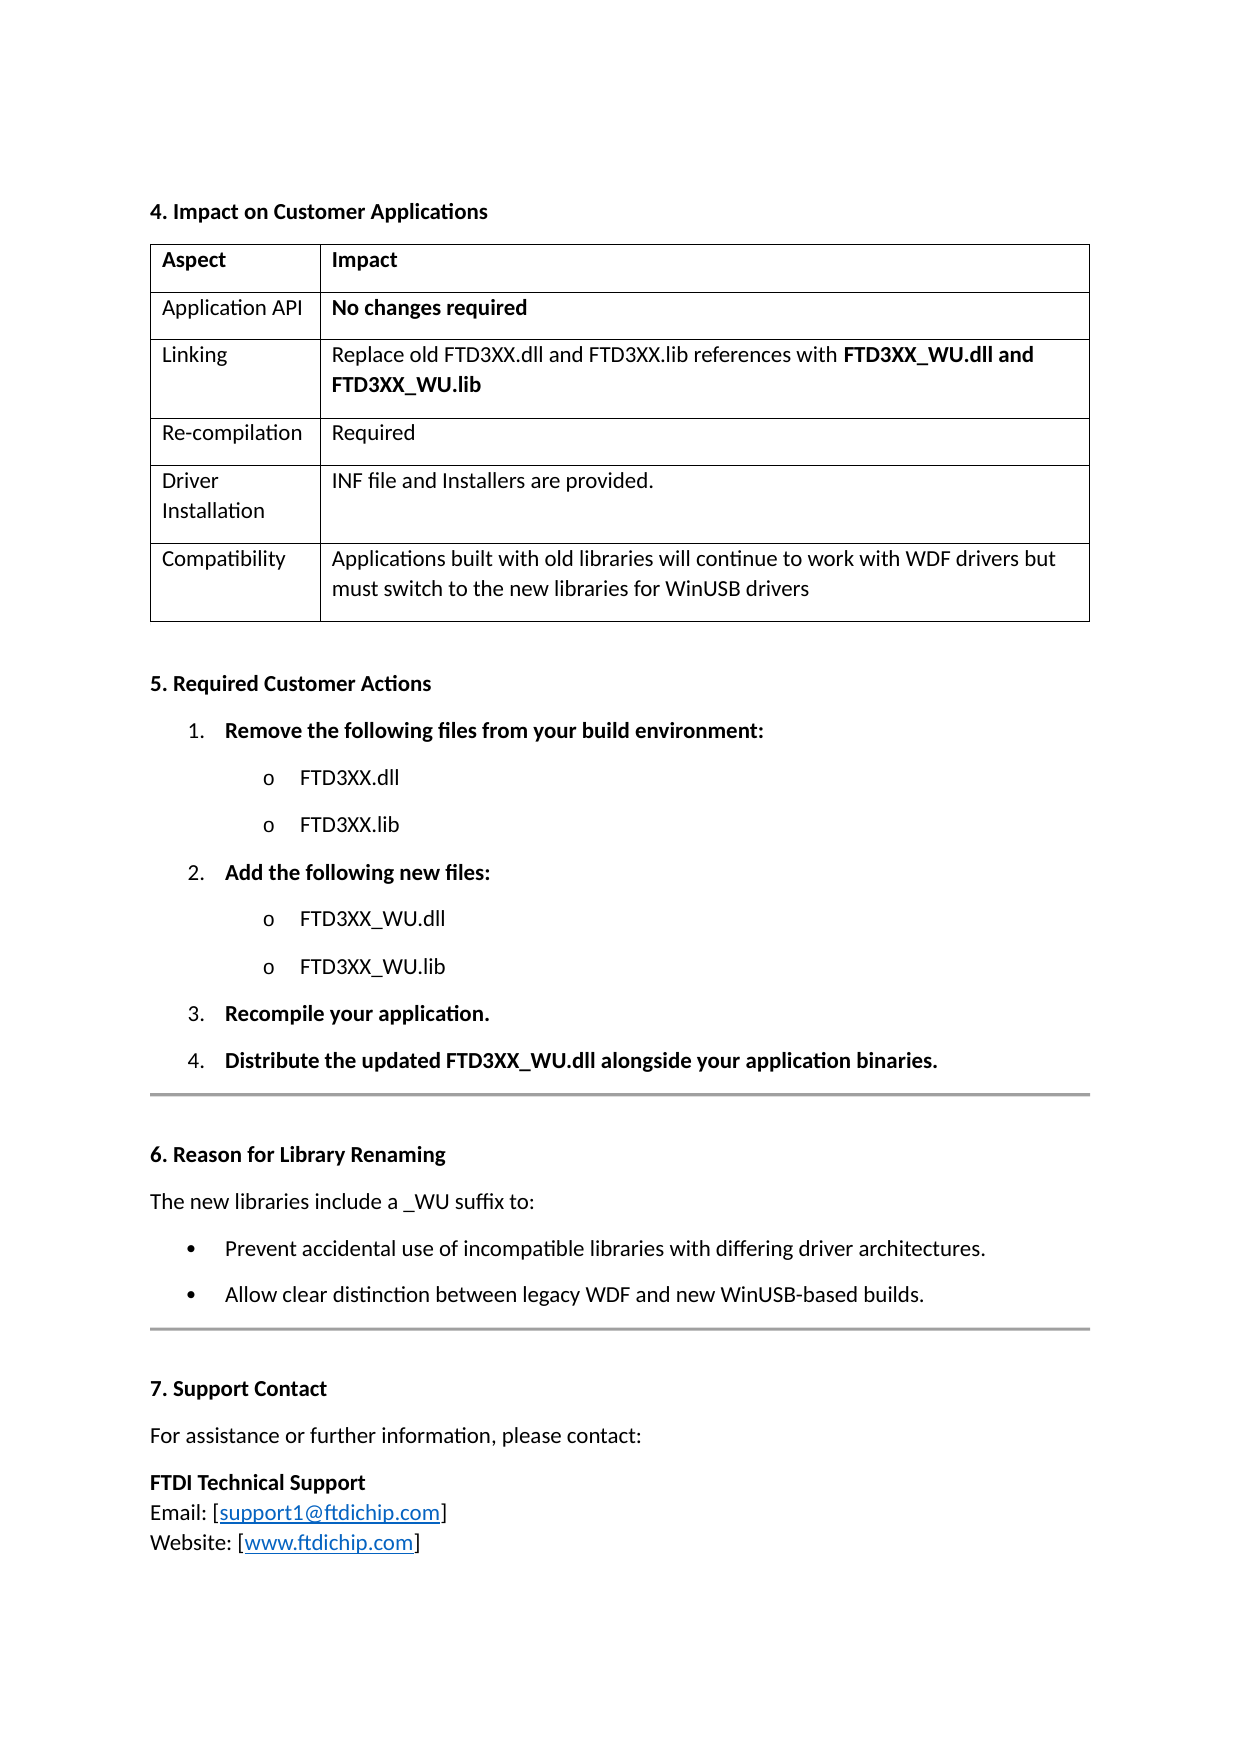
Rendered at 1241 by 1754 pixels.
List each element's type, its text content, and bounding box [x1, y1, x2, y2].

list FTD3XX.dll [262, 763, 1090, 791]
text For assistance or further information, please contact: [150, 1421, 1090, 1449]
text The new libraries include a _WU suffix to: [150, 1187, 1090, 1215]
list FTD3XX_WU.dll [262, 904, 1090, 933]
list Allow clear distinction between legacy WDF and new WinUSB-based builds. [187, 1281, 1090, 1309]
table_cell Compatibility [151, 544, 320, 621]
table_cell Replace old FTD3XX.dll and FTD3XX.lib references with FTD3XX_WU.dll and FTD3XX_WU.lib [321, 340, 1089, 417]
table_header Impact [321, 245, 1089, 292]
table_cell Linking [151, 340, 320, 417]
table_cell Application API [151, 293, 320, 339]
table_cell No changes required [321, 293, 1089, 339]
table_cell Driver Installation [151, 466, 320, 543]
table_cell INF file and Installers are provided. [321, 466, 1089, 543]
list FTD3XX_WU.lib [262, 952, 1090, 981]
list Remove the following files from your build environment: [187, 716, 1090, 744]
table_cell Required [321, 419, 1089, 465]
text FTDI Technical Support Email: [support1@ftdichip.com] Website: [www.ftdichip.com] [150, 1468, 1090, 1557]
list FTD3XX.lib [262, 810, 1090, 839]
text 7. Support Contact [150, 1374, 1090, 1402]
list Recompile your application. [187, 999, 1090, 1027]
table_cell Re-compilation [151, 419, 320, 465]
text 5. Required Customer Actions [150, 669, 1090, 697]
list Add the following new files: [187, 858, 1090, 886]
table_header Aspect [151, 245, 320, 292]
list Distribute the updated FTD3XX_WU.dll alongside your application binaries. [187, 1046, 1090, 1074]
text 4. Impact on Customer Applications [150, 197, 1090, 225]
table_cell Applications built with old libraries will continue to work with WDF drivers but must switch to the new libraries for WinUSB drivers [321, 544, 1089, 621]
list Prevent accidental use of incompatible libraries with differing driver architectures. [187, 1234, 1090, 1262]
text 6. Reason for Library Renaming [150, 1140, 1090, 1168]
